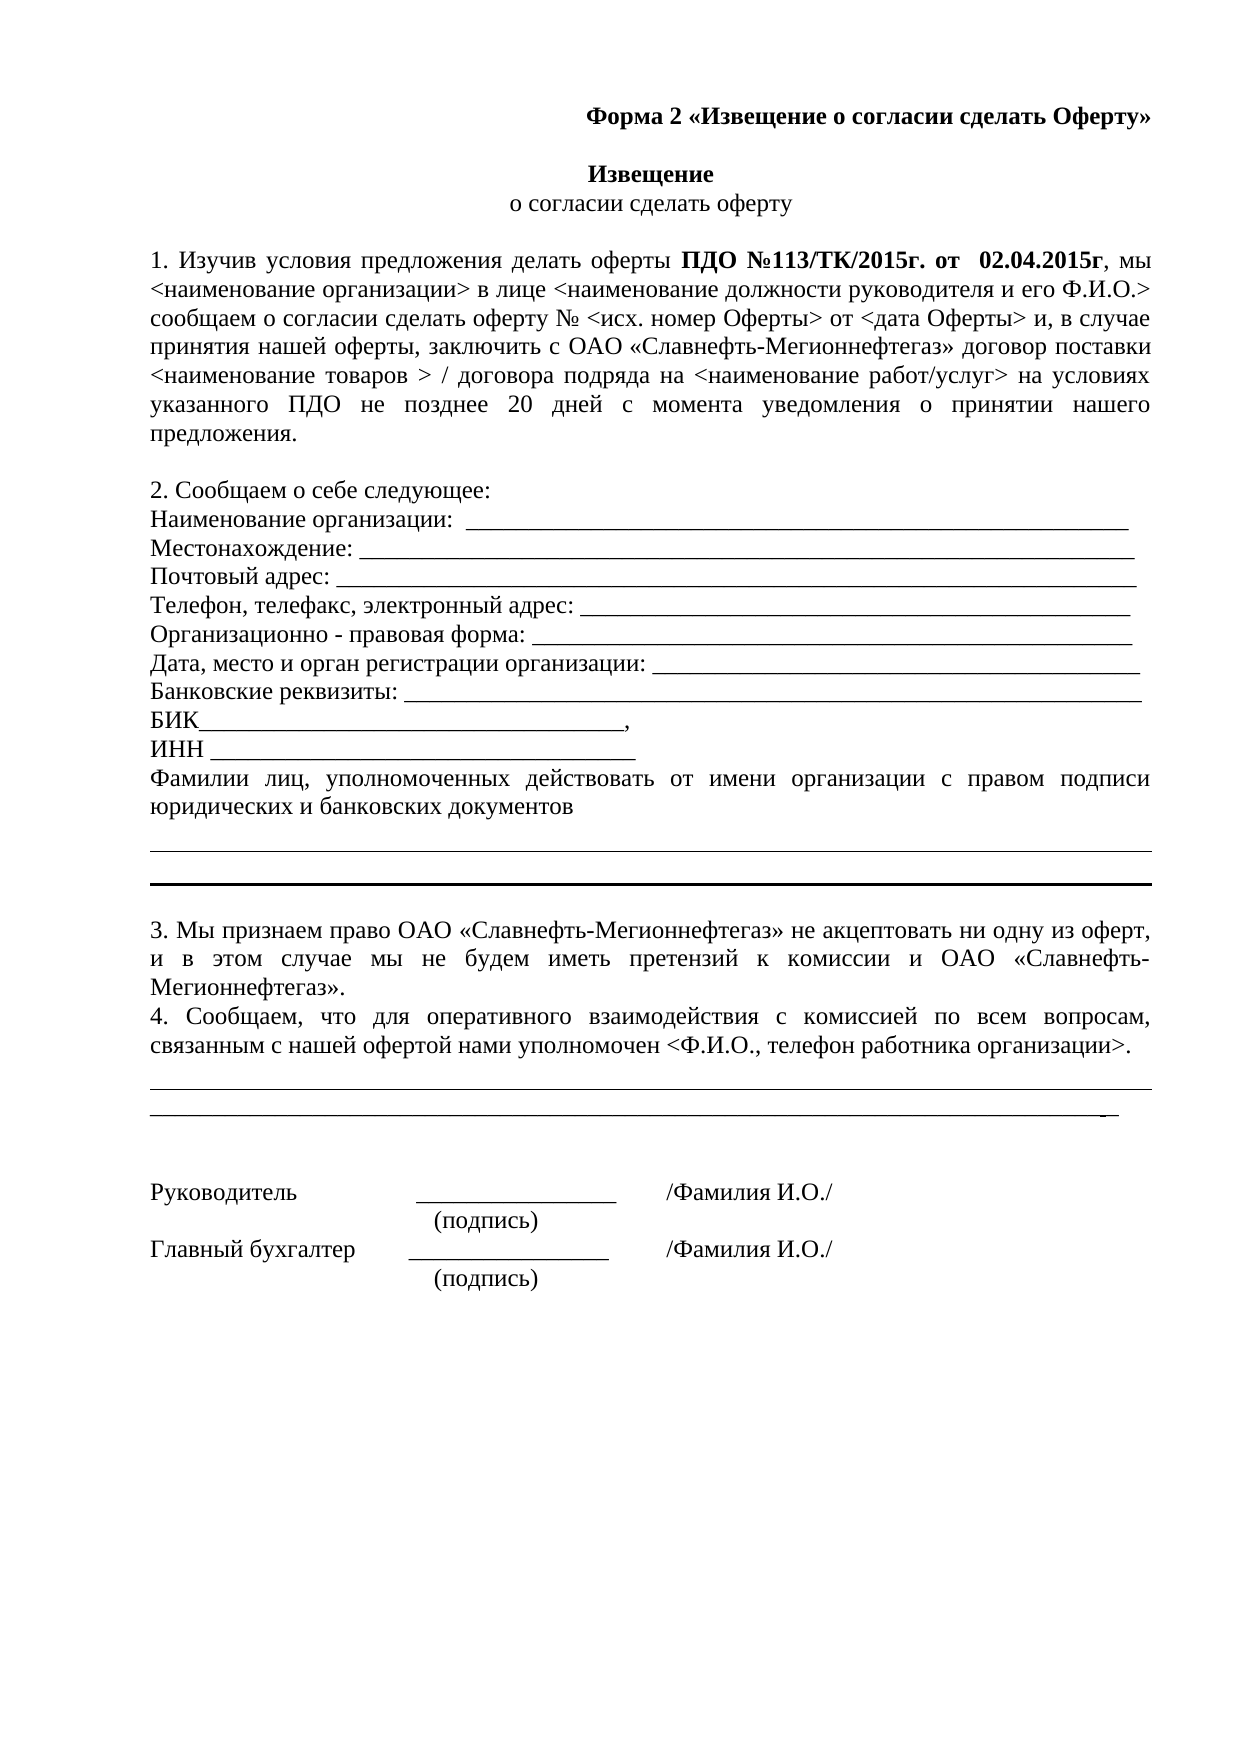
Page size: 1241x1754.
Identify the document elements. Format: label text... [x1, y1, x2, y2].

text Фамилии лиц, уполномоченных действовать от имени организации с правом подписи юридических и банковских документов [150, 763, 1152, 820]
text Местонахождение: ______________________________________________________________ [150, 533, 1152, 561]
text 2. Сообщаем о себе следующее: [150, 475, 1152, 504]
text 4. Сообщаем, что для оперативного взаимодействия с комиссией по всем вопросам, связанным с нашей офертой нами уполномочен <Ф.И.О., телефон работника организации>. [150, 1001, 1152, 1058]
text Банковские реквизиты: ___________________________________________________________ [150, 676, 1152, 705]
text ____________________________________________________________________________ _ [150, 1090, 1152, 1119]
text 1. Изучив условия предложения делать оферты ПДО №113/ТК/2015г. от 02.04.2015г, мы <наименование организации> в лице <наименование должности руководителя и его Ф.И.О.> сообщаем о согласии сделать оферту № <исх. номер Оферты> от <дата Оферты> и, в случае принятия нашей оферты, заключить с ОАО «Славнефть-Мегионнефтегаз» договор поставки <наименование товаров > / договора подряда на <наименование работ/услуг> на условиях указанного ПДО не позднее 20 дней с момента уведомления о принятии нашего предложения. [150, 245, 1152, 446]
text БИК__________________________________, [150, 705, 1152, 734]
text Наименование организации: _____________________________________________________ [150, 504, 1152, 533]
text Извещение [150, 159, 1152, 188]
text (подпись) [150, 1205, 1152, 1234]
text о согласии сделать оферту [150, 188, 1152, 216]
text Руководитель ________________ /Фамилия И.О./ [150, 1177, 1152, 1205]
text Организационно - правовая форма: ________________________________________________ [150, 619, 1152, 648]
text Почтовый адрес: ________________________________________________________________ [150, 561, 1152, 590]
text ИНН __________________________________ [150, 734, 1152, 763]
text Телефон, телефакс, электронный адрес: ____________________________________________ [150, 590, 1152, 619]
text Главный бухгалтер ________________ /Фамилия И.О./ [150, 1234, 1152, 1263]
text Дата, место и орган регистрации организации: _______________________________________ [150, 648, 1152, 676]
text 3. Мы признаем право ОАО «Славнефть-Мегионнефтегаз» не акцептовать ни одну из оферт, и в этом случае мы не будем иметь претензий к комиссии и ОАО «Славнефть-Мегионнефтегаз». [150, 915, 1152, 1001]
text (подпись) [150, 1263, 1152, 1292]
text Форма 2 «Извещение о согласии сделать Оферту» [150, 101, 1152, 130]
